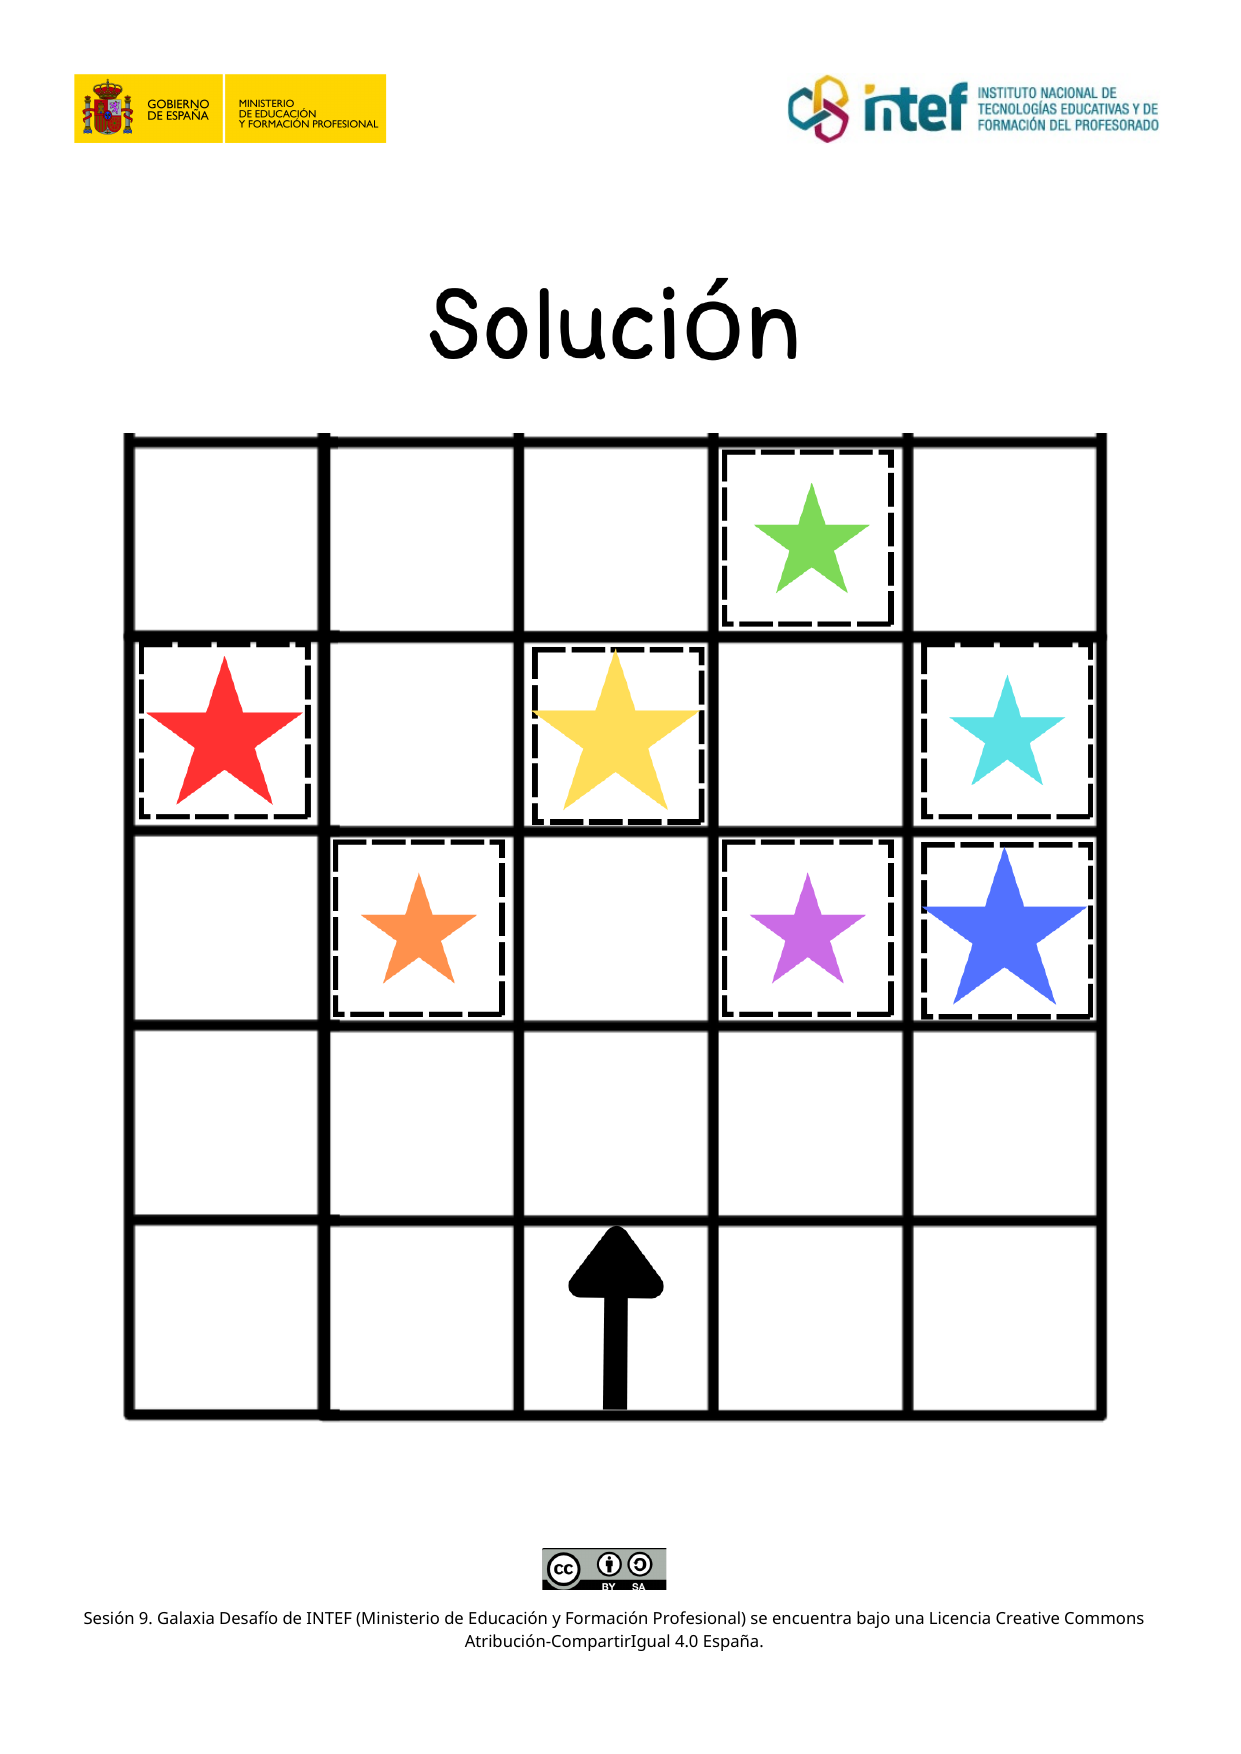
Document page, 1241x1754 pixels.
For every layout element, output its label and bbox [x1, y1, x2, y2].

picture [787, 73, 1160, 144]
picture [74, 73, 387, 144]
picture [541, 1548, 667, 1589]
picture [59, 268, 1170, 1466]
